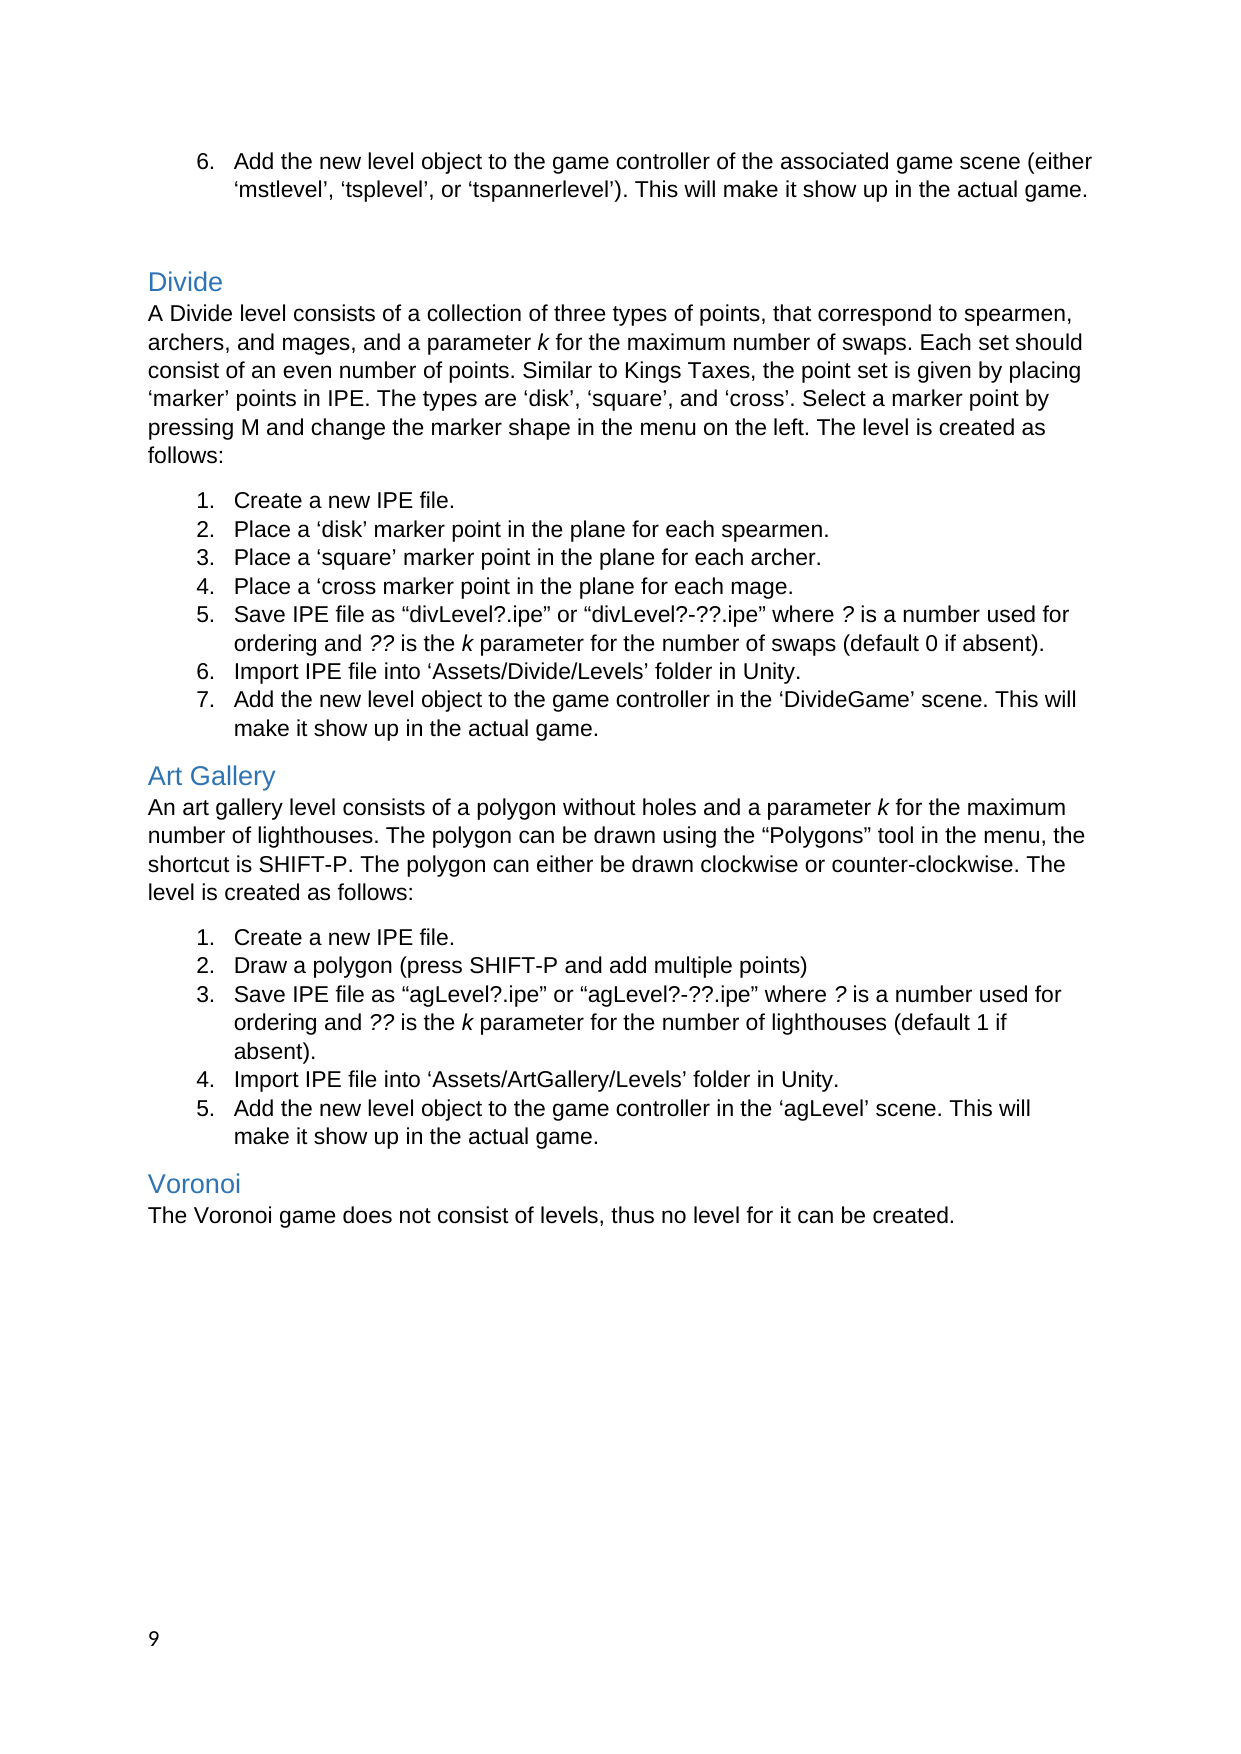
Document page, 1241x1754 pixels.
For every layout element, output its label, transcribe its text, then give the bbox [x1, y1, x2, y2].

subtitle Art Gallery [148, 760, 1093, 791]
list Create a new IPE file. [196, 924, 1093, 950]
list Draw a polygon (press SHIFT-P and add multiple points) [196, 952, 1093, 979]
list Add the new level object to the game controller in the ‘DivideGame’ scene. This will make it show up in the actual game. [196, 686, 1093, 741]
list Create a new IPE file. [196, 487, 1093, 514]
text A Divide level consists of a collection of three types of points, that correspond to spearmen, archers, and mages, and a parameter k for the maximum number of swaps. Each set should consist of an even number of points. Similar to Kings Taxes, the point set is given by placing ‘marker’ points in IPE. The types are ‘disk’, ‘square’, and ‘cross’. Select a marker point by pressing M and change the marker shape in the menu on the left. The level is created as follows: [148, 300, 1093, 468]
list Import IPE file into ‘Assets/Divide/Levels’ folder in Unity. [196, 658, 1093, 684]
list Import IPE file into ‘Assets/ArtGallery/Levels’ folder in Unity. [196, 1066, 1093, 1093]
list Save IPE file as “agLevel?.ipe” or “agLevel?-??.ipe” where ? is a number used for ordering and ?? is the k parameter for the number of lighthouses (default 1 if absent). [196, 981, 1093, 1064]
list Place a ‘cross marker point in the plane for each mage. [196, 573, 1093, 599]
subtitle Divide [148, 266, 1093, 297]
list Save IPE file as “divLevel?.ipe” or “divLevel?-??.ipe” where ? is a number used for ordering and ?? is the k parameter for the number of swaps (default 0 if absent). [196, 601, 1093, 656]
subtitle Voronoi [148, 1168, 1093, 1199]
list Place a ‘disk’ marker point in the plane for each spearmen. [196, 516, 1093, 542]
list Add the new level object to the game controller of the associated game scene (either ‘mstlevel’, ‘tsplevel’, or ‘tspannerlevel’). This will make it show up in the actual game. [196, 148, 1093, 202]
text The Voronoi game does not consist of levels, thus no level for it can be created. [148, 1202, 1093, 1228]
list Place a ‘square’ marker point in the plane for each archer. [196, 544, 1093, 571]
text An art gallery level consists of a polygon without holes and a parameter k for the maximum number of lighthouses. The polygon can be drawn using the “Polygons” tool in the menu, the shortcut is SHIFT-P. The polygon can either be drawn clockwise or counter-clockwise. The level is created as follows: [148, 794, 1093, 905]
list Add the new level object to the game controller in the ‘agLevel’ scene. This will make it show up in the actual game. [196, 1095, 1093, 1149]
